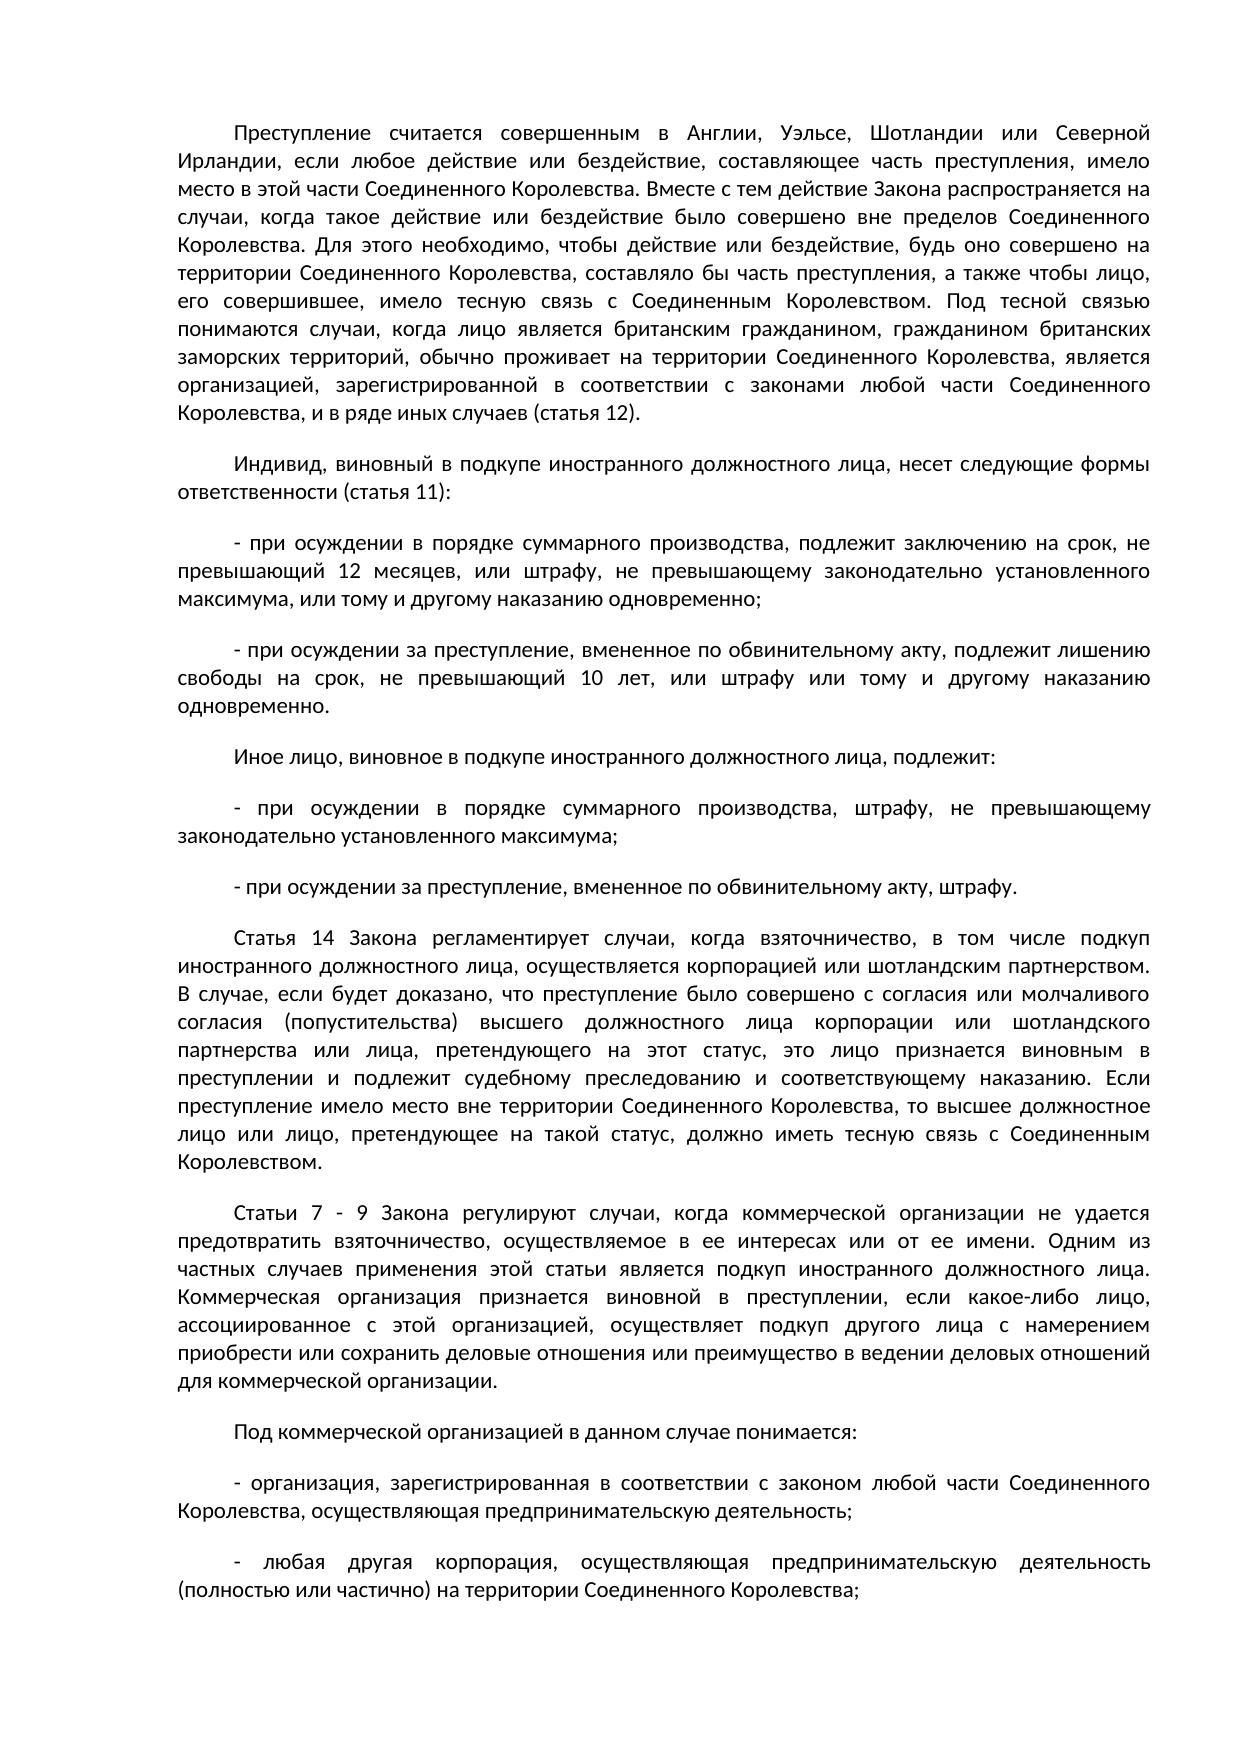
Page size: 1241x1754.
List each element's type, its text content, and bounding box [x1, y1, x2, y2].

text Статьи 7 - 9 Закона регулируют случаи, когда коммерческой организации не удается предотвратить взяточничество, осуществляемое в ее интересах или от ее имени. Одним из частных случаев применения этой статьи является подкуп иностранного должностного лица. Коммерческая организация признается виновной в преступлении, если какое-либо лицо, ассоциированное с этой организацией, осуществляет подкуп другого лица с намерением приобрести или сохранить деловые отношения или преимущество в ведении деловых отношений для коммерческой организации. [177, 1198, 1152, 1394]
text Преступление считается совершенным в Англии, Уэльсе, Шотландии или Северной Ирландии, если любое действие или бездействие, составляющее часть преступления, имело место в этой части Соединенного Королевства. Вместе с тем действие Закона распространяется на случаи, когда такое действие или бездействие было совершено вне пределов Соединенного Королевства. Для этого необходимо, чтобы действие или бездействие, будь оно совершено на территории Соединенного Королевства, составляло бы часть преступления, а также чтобы лицо, его совершившее, имело тесную связь с Соединенным Королевством. Под тесной связью понимаются случаи, когда лицо является британским гражданином, гражданином британских заморских территорий, обычно проживает на территории Соединенного Королевства, является организацией, зарегистрированной в соответствии с законами любой части Соединенного Королевства, и в ряде иных случаев (статья 12). [177, 118, 1152, 426]
text Индивид, виновный в подкупе иностранного должностного лица, несет следующие формы ответственности (статья 11): [177, 449, 1152, 505]
text - при осуждении в порядке суммарного производства, штрафу, не превышающему законодательно установленного максимума; [177, 793, 1152, 849]
text - при осуждении за преступление, вмененное по обвинительному акту, подлежит лишению свободы на срок, не превышающий 10 лет, или штрафу или тому и другому наказанию одновременно. [177, 635, 1152, 719]
text Статья 14 Закона регламентирует случаи, когда взяточничество, в том числе подкуп иностранного должностного лица, осуществляется корпорацией или шотландским партнерством. В случае, если будет доказано, что преступление было совершено с согласия или молчаливого согласия (попустительства) высшего должностного лица корпорации или шотландского партнерства или лица, претендующего на этот статус, это лицо признается виновным в преступлении и подлежит судебному преследованию и соответствующему наказанию. Если преступление имело место вне территории Соединенного Королевства, то высшее должностное лицо или лицо, претендующее на такой статус, должно иметь тесную связь с Соединенным Королевством. [177, 923, 1152, 1175]
text - при осуждении за преступление, вмененное по обвинительному акту, штрафу. [177, 872, 1152, 900]
text - организация, зарегистрированная в соответствии с законом любой части Соединенного Королевства, осуществляющая предпринимательскую деятельность; [177, 1468, 1152, 1524]
text Иное лицо, виновное в подкупе иностранного должностного лица, подлежит: [177, 742, 1152, 770]
text - при осуждении в порядке суммарного производства, подлежит заключению на срок, не превышающий 12 месяцев, или штрафу, не превышающему законодательно установленного максимума, или тому и другому наказанию одновременно; [177, 528, 1152, 612]
text - любая другая корпорация, осуществляющая предпринимательскую деятельность (полностью или частично) на территории Соединенного Королевства; [177, 1547, 1152, 1603]
text Под коммерческой организацией в данном случае понимается: [177, 1417, 1152, 1445]
